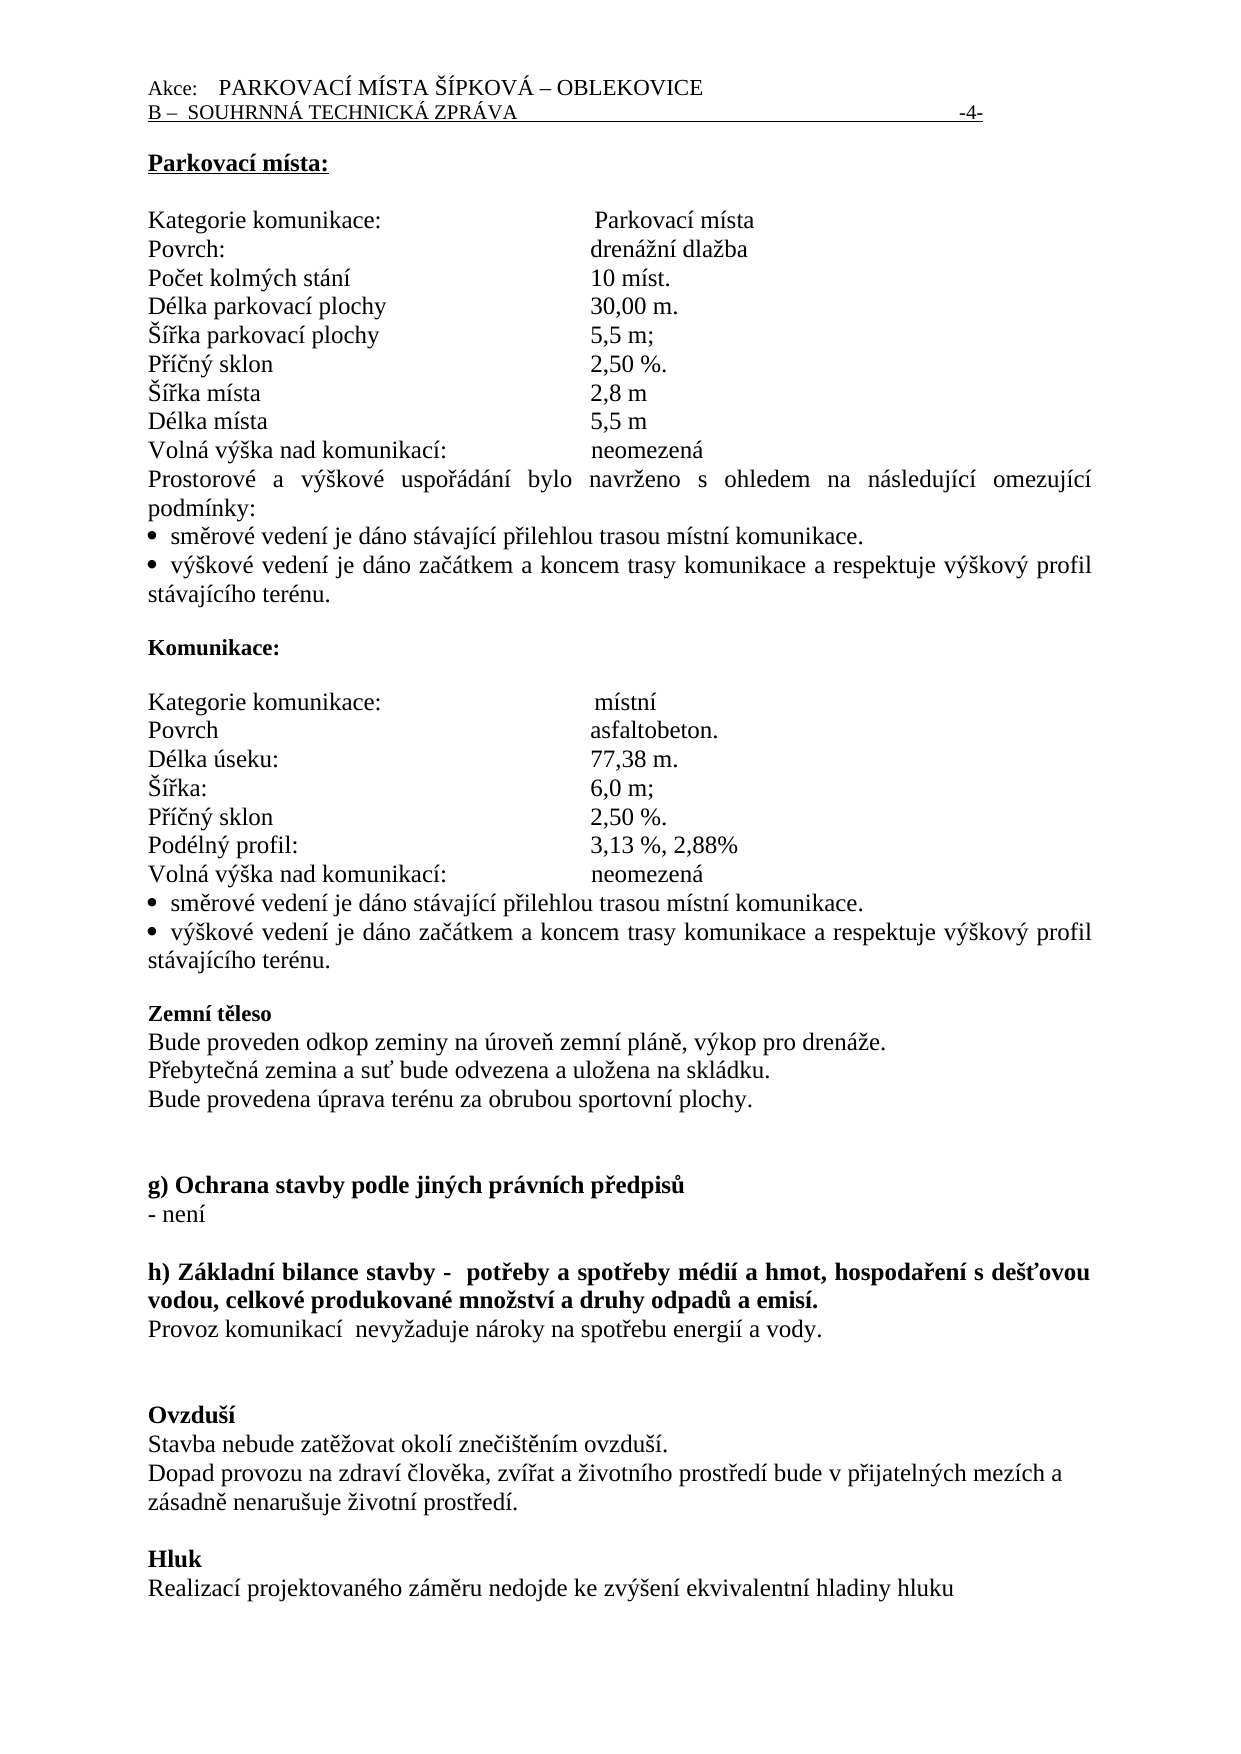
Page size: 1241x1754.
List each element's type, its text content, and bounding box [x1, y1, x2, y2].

text Parkovací místa: [148, 148, 1093, 176]
text Provoz komunikací nevyžaduje nároky na spotřebu energií a vody. [148, 1314, 1093, 1343]
text Volná výška nad komunikací: neomezená [148, 435, 1093, 464]
text Realizací projektovaného záměru nedojde ke zvýšení ekvivalentní hladiny hluku [148, 1573, 1093, 1602]
text g) Ochrana stavby podle jiných právních předpisů [148, 1171, 1093, 1199]
text výškové vedení je dáno začátkem a koncem trasy komunikace a respektuje výškový profil stávajícího terénu. [148, 550, 1093, 608]
text Komunikace: [148, 634, 1093, 660]
text směrové vedení je dáno stávající přilehlou trasou místní komunikace. [148, 521, 1093, 550]
text Podélný profil: 3,13 %, 2,88% [148, 830, 1093, 859]
text Příčný sklon 2,50 %. [148, 349, 1093, 378]
text Bude proveden odkop zeminy na úroveň zemní pláně, výkop pro drenáže. [148, 1027, 1093, 1056]
text Počet kolmých stání 10 míst. [148, 263, 1093, 291]
text Kategorie komunikace: Parkovací místa [148, 205, 1093, 234]
text Šířka parkovací plochy 5,5 m; [148, 320, 1093, 349]
text Kategorie komunikace: místní [148, 687, 1093, 715]
text Hluk [148, 1544, 1093, 1573]
text výškové vedení je dáno začátkem a koncem trasy komunikace a respektuje výškový profil stávajícího terénu. [148, 917, 1093, 974]
text směrové vedení je dáno stávající přilehlou trasou místní komunikace. [148, 888, 1093, 917]
text - není [148, 1199, 1093, 1228]
text Šířka místa 2,8 m [148, 378, 1093, 406]
text Bude provedena úprava terénu za obrubou sportovní plochy. [148, 1084, 1093, 1113]
text h) Základní bilance stavby - potřeby a spotřeby médií a hmot, hospodaření s dešťovou vodou, celkové produkované množství a druhy odpadů a emisí. [148, 1257, 1093, 1314]
text Povrch asfaltobeton. [148, 715, 1093, 744]
text Zemní těleso [148, 1001, 1093, 1027]
text Volná výška nad komunikací: neomezená [148, 859, 1093, 888]
text Délka parkovací plochy 30,00 m. [148, 291, 1093, 320]
text Ovzduší [148, 1401, 1093, 1429]
text Povrch: drenážní dlažba [148, 234, 1093, 263]
text Dopad provozu na zdraví člověka, zvířat a životního prostředí bude v přijatelných mezích a zásadně nenarušuje životní prostředí. [148, 1458, 1093, 1516]
text Délka místa 5,5 m [148, 406, 1093, 435]
text Délka úseku: 77,38 m. [148, 744, 1093, 773]
text Příčný sklon 2,50 %. [148, 802, 1093, 830]
text Přebytečná zemina a suť bude odvezena a uložena na skládku. [148, 1056, 1093, 1084]
text Šířka: 6,0 m; [148, 773, 1093, 802]
text Prostorové a výškové uspořádání bylo navrženo s ohledem na následující omezující podmínky: [148, 464, 1093, 521]
text Stavba nebude zatěžovat okolí znečištěním ovzduší. [148, 1429, 1093, 1458]
